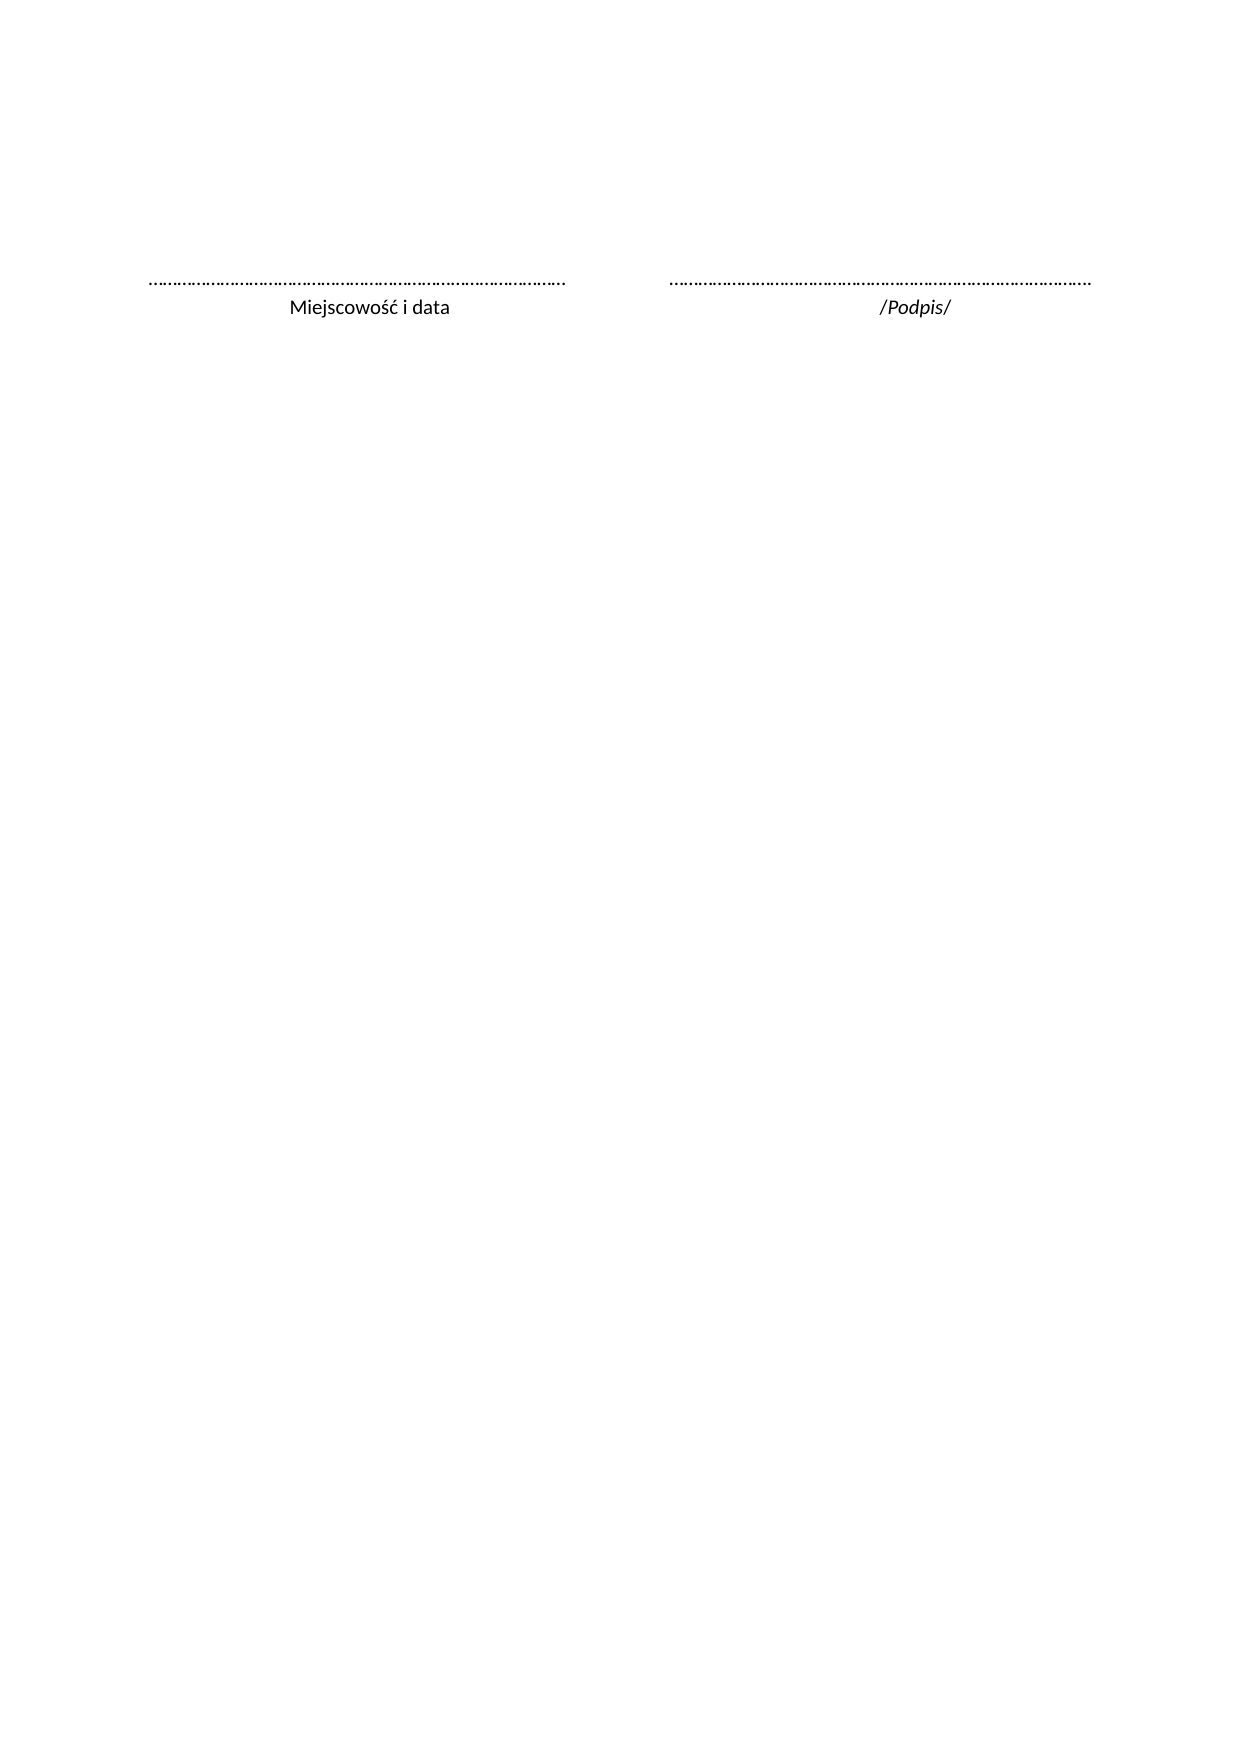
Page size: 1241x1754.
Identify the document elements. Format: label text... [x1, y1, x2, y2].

text Miejscowość i data /Podpis/ [148, 294, 1093, 319]
text …………………………………………………………………………… ……………………………………………………………………………. [148, 265, 1093, 290]
